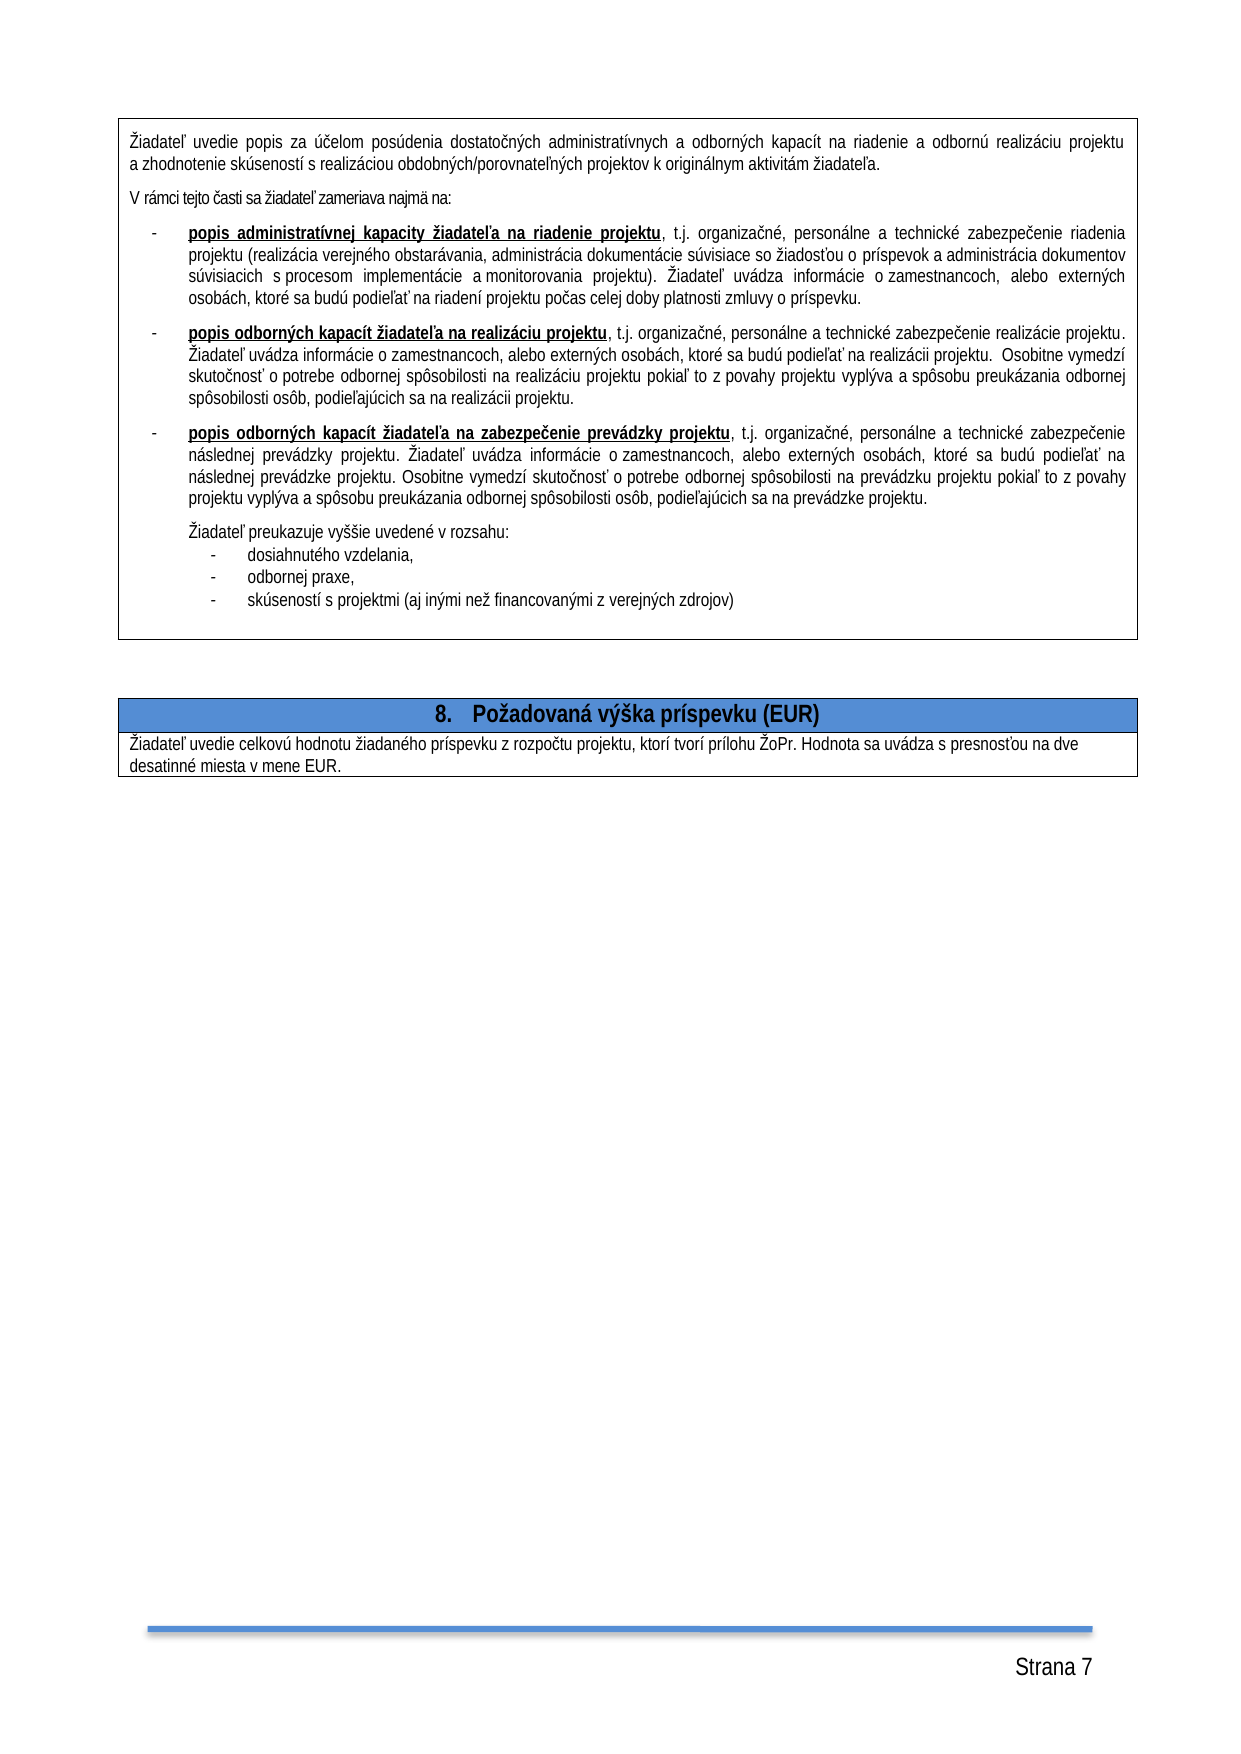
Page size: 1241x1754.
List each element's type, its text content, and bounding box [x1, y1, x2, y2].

table_cell Žiadateľ uvedie popis za účelom posúdenia dostatočných administratívnych a odborných kapacít na riadenie a odbornú realizáciu projektu a zhodnotenie skúseností s realizáciou obdobných/porovnateľných projektov k originálnym aktivitám žiadateľa. V rámci tejto časti sa žiadateľ zameriava najmä na: popis administratívnej kapacity žiadateľa na riadenie projektu, t.j. organizačné, personálne a technické zabezpečenie riadenia projektu (realizácia verejného obstarávania, administrácia dokumentácie súvisiace so žiadosťou o príspevok a administrácia dokumentov súvisiacich s procesom implementácie a monitorovania projektu). Žiadateľ uvádza informácie o zamestnancoch, alebo externých osobách, ktoré sa budú podieľať na riadení projektu počas celej doby platnosti zmluvy o príspevku. popis odborných kapacít žiadateľa na realizáciu projektu, t.j. organizačné, personálne a technické zabezpečenie realizácie projektu. Žiadateľ uvádza informácie o zamestnancoch, alebo externých osobách, ktoré sa budú podieľať na realizácii projektu. Osobitne vymedzí skutočnosť o potrebe odbornej spôsobilosti na realizáciu projektu pokiaľ to z povahy projektu vyplýva a spôsobu preukázania odbornej spôsobilosti osôb, podieľajúcich sa na realizácii projektu. popis odborných kapacít žiadateľa na zabezpečenie prevádzky projektu, t.j. organizačné, personálne a technické zabezpečenie následnej prevádzky projektu. Žiadateľ uvádza informácie o zamestnancoch, alebo externých osobách, ktoré sa budú podieľať na následnej prevádzke projektu. Osobitne vymedzí skutočnosť o potrebe odbornej spôsobilosti na prevádzku projektu pokiaľ to z povahy projektu vyplýva a spôsobu preukázania odbornej spôsobilosti osôb, podieľajúcich sa na prevádzke projektu. Žiadateľ preukazuje vyššie uvedené v rozsahu: dosiahnutého vzdelania, odbornej praxe, skúseností s projektmi (aj inými než financovanými z verejných zdrojov) [119, 119, 1137, 639]
table_cell Žiadateľ uvedie celkovú hodnotu žiadaného príspevku z rozpočtu projektu, ktorí tvorí prílohu ŽoPr. Hodnota sa uvádza s presnosťou na dve desatinné miesta v mene EUR. [119, 733, 1137, 776]
table_header Požadovaná výška príspevku (EUR) [119, 699, 1137, 732]
